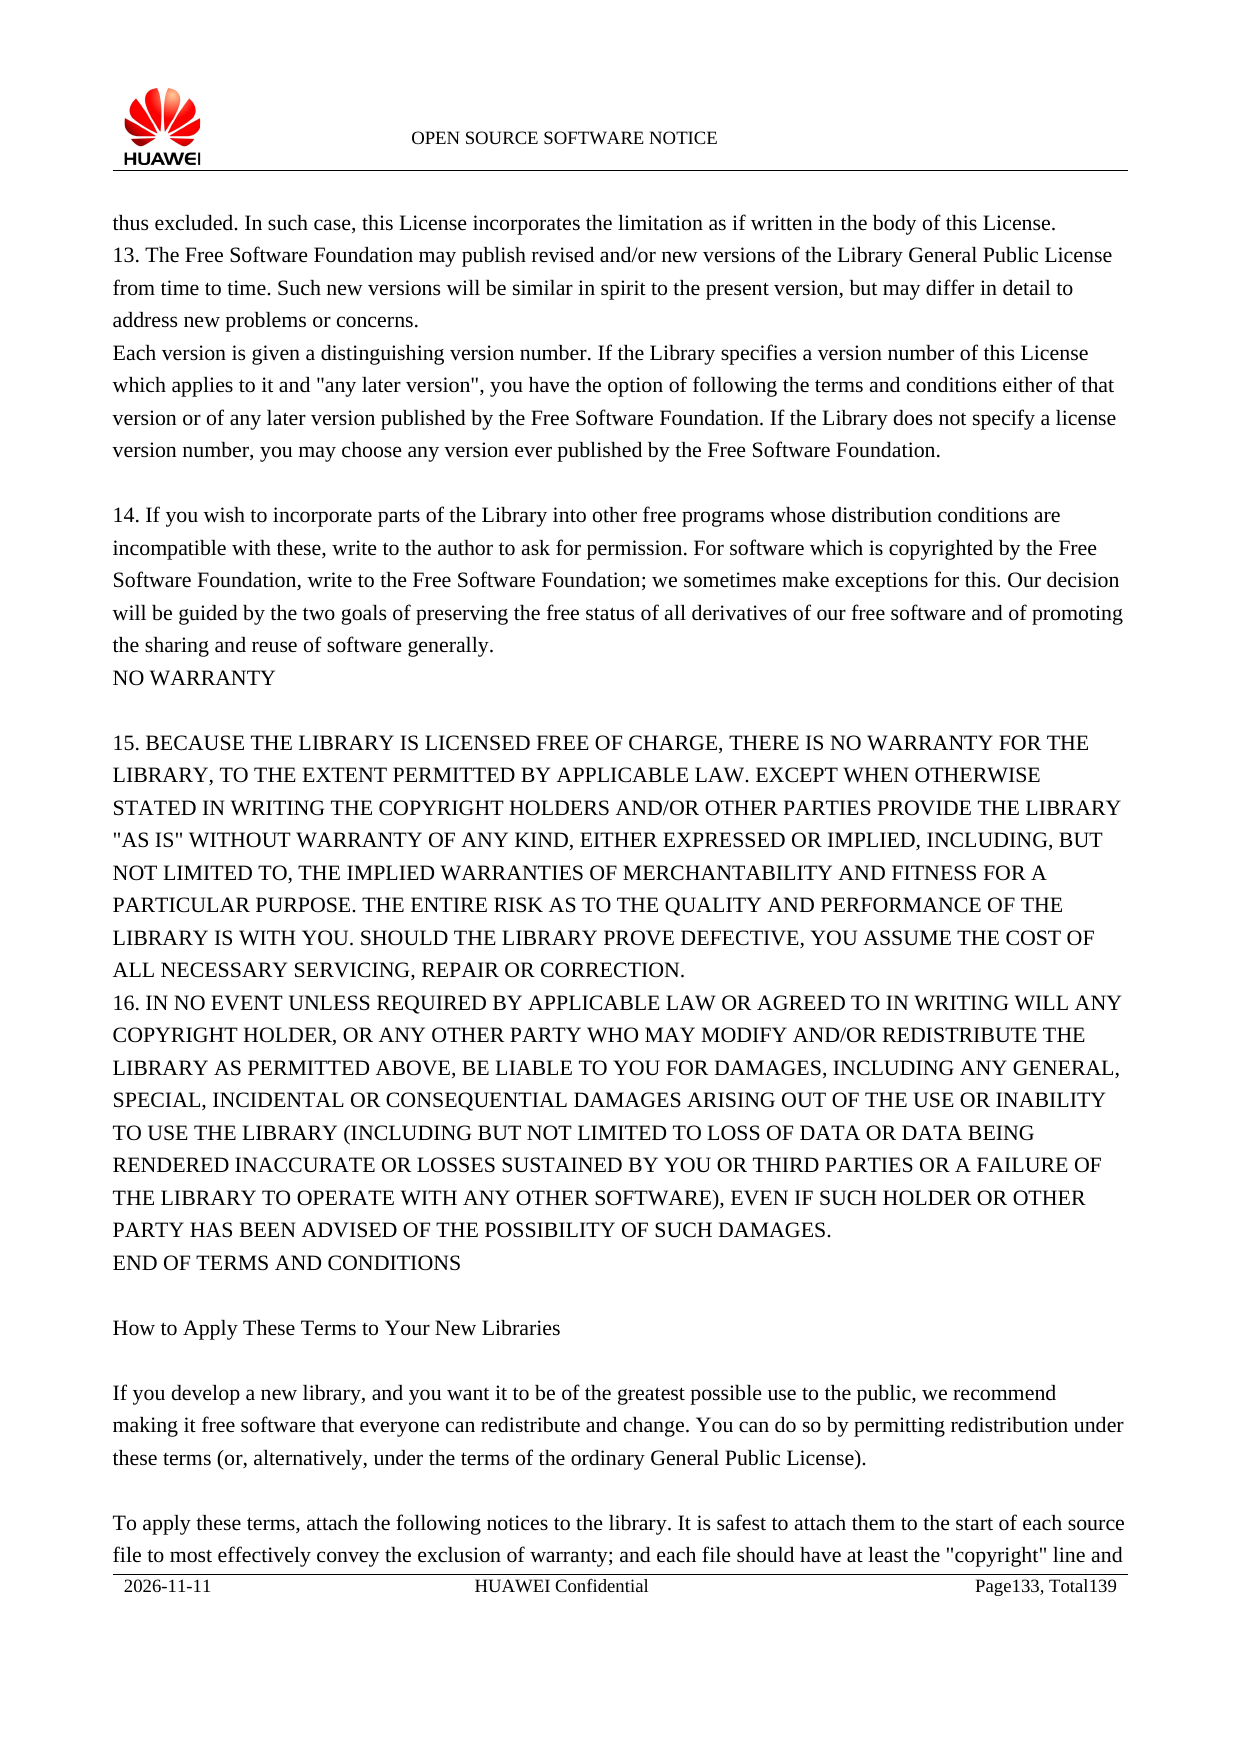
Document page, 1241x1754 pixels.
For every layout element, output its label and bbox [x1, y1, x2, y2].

picture [124, 88, 201, 165]
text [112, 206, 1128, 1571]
